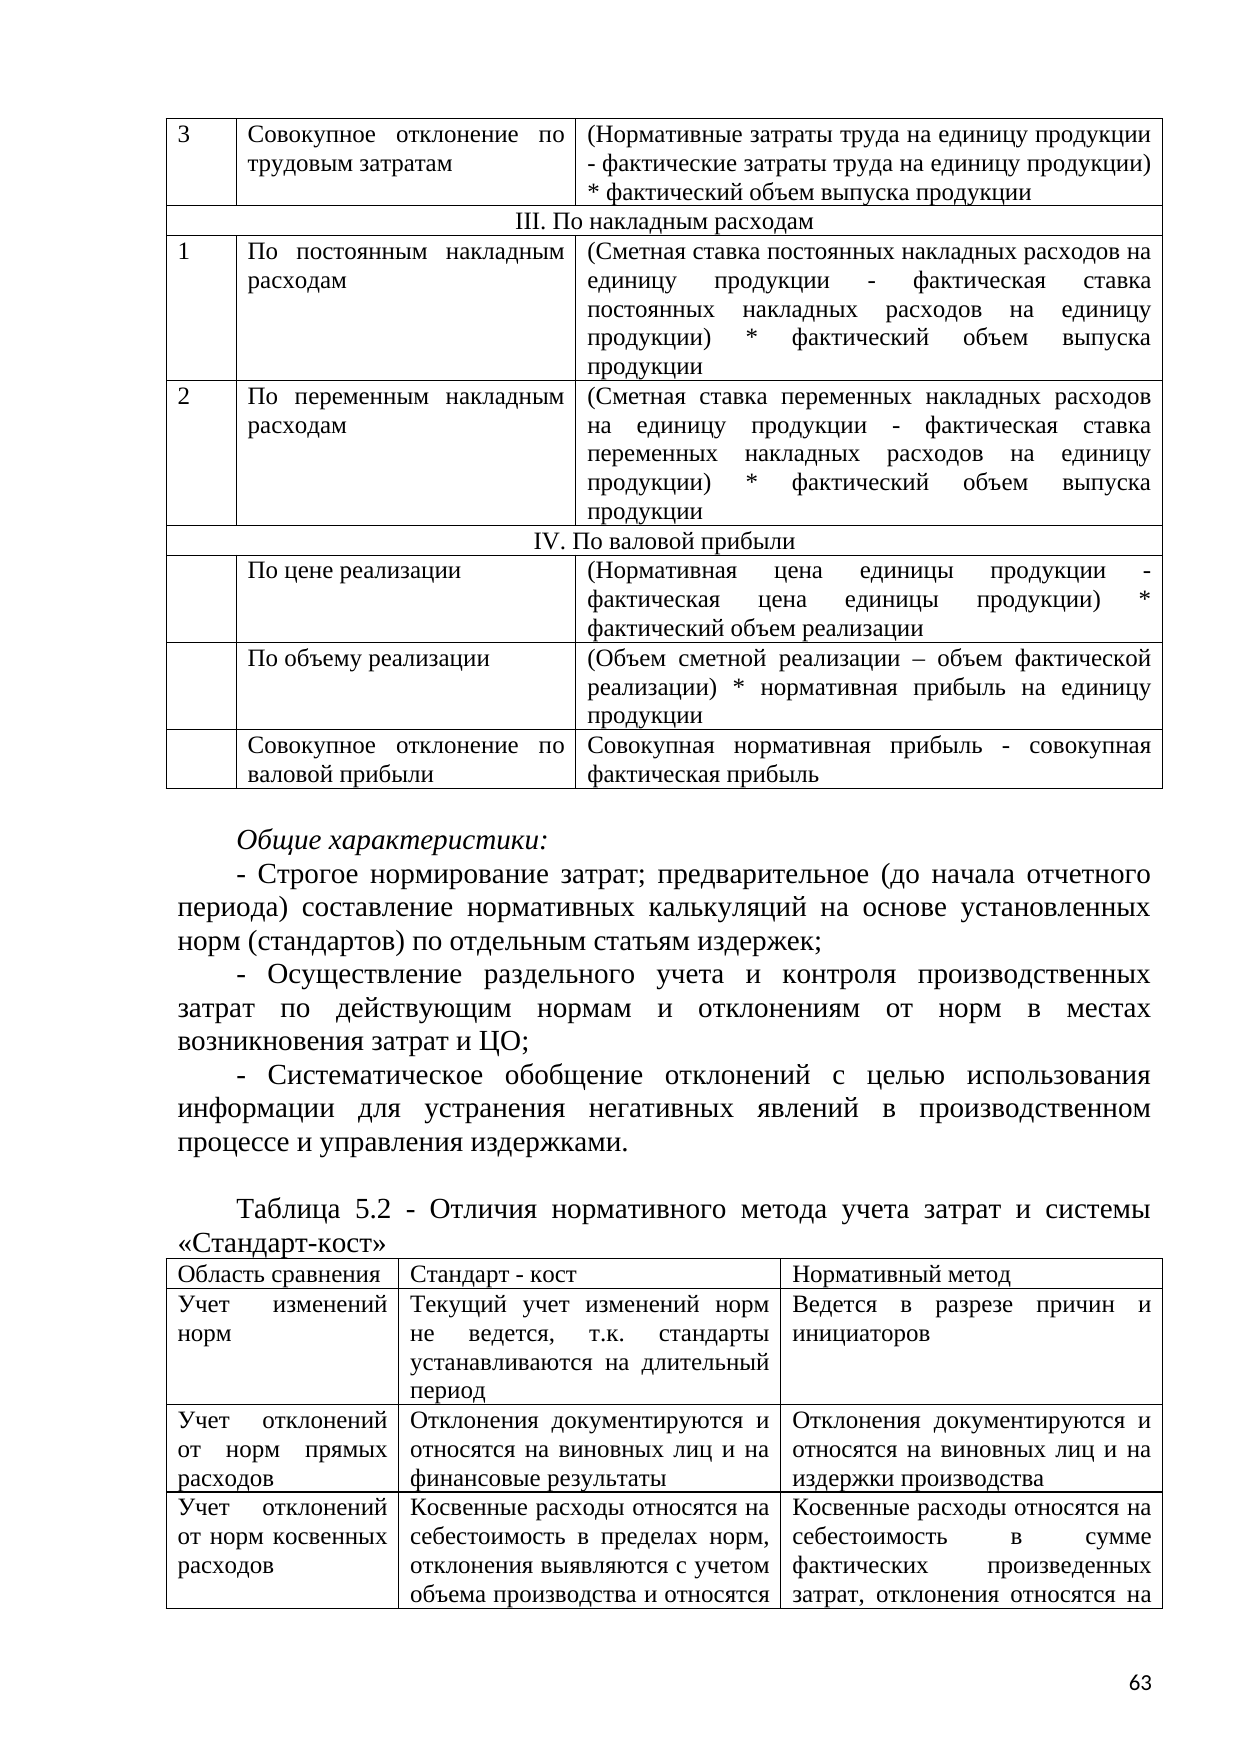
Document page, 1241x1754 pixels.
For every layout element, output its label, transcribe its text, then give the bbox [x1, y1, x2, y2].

table_cell Учет отклонений от норм прямых расходов [167, 1405, 398, 1491]
table_cell Ведется в разрезе причин и инициаторов [781, 1289, 1162, 1404]
table_cell Совокупное отклонение по валовой прибыли [237, 730, 575, 788]
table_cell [167, 1493, 398, 1607]
text Таблица 5.2 - Отличия нормативного метода учета затрат и системы «Стандарт-кост» [177, 1191, 1152, 1258]
table_cell По переменным накладным расходам [237, 381, 575, 525]
table_cell (Объем сметной реализации – объем фактической реализации) * нормативная прибыль на единицу продукции [576, 643, 1162, 729]
table_header Стандарт - кост [399, 1259, 780, 1288]
table_cell Учет изменений норм [167, 1289, 398, 1404]
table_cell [399, 1493, 780, 1607]
table_cell (Сметная ставка постоянных накладных расходов на единицу продукции - фактическая ставка постоянных накладных расходов на единицу продукции) * фактический объем выпуска продукции [576, 236, 1162, 380]
table_cell [167, 730, 236, 788]
table_cell (Сметная ставка переменных накладных расходов на единицу продукции - фактическая ставка переменных накладных расходов на единицу продукции) * фактический объем выпуска продукции [576, 381, 1162, 525]
text - Систематическое обобщение отклонений с целью использования информации для устранения негативных явлений в производственном процессе и управления издержками. [177, 1057, 1152, 1158]
text - Строгое нормирование затрат; предварительное (до начала отчетного периода) составление нормативных калькуляций на основе установленных норм (стандартов) по отдельным статьям издержек; [177, 856, 1152, 956]
table_cell [167, 643, 236, 729]
text Общие характеристики: [177, 822, 1152, 856]
text - Осуществление раздельного учета и контроля производственных затрат по действующим нормам и отклонениям от норм в местах возникновения затрат и ЦО; [177, 956, 1152, 1057]
table_cell Совокупная нормативная прибыль - совокупная фактическая прибыль [576, 730, 1162, 788]
table_cell 3 [167, 119, 236, 205]
table_cell IV. По валовой прибыли [167, 526, 1162, 554]
table_cell (Нормативные затраты труда на единицу продукции - фактические затраты труда на единицу продукции) * фактический объем выпуска продукции [576, 119, 1162, 205]
table_header Область сравнения [167, 1259, 398, 1288]
table_cell Совокупное отклонение по трудовым затратам [237, 119, 575, 205]
table_cell Отклонения документируются и относятся на виновных лиц и на финансовые результаты [399, 1405, 780, 1491]
table_cell [167, 556, 236, 642]
table_cell 1 [167, 236, 236, 380]
table_cell Отклонения документируются и относятся на виновных лиц и на издержки производства [781, 1405, 1162, 1491]
table_cell 2 [167, 381, 236, 525]
table_cell Текущий учет изменений норм не ведется, т.к. стандарты устанавливаются на длительный период [399, 1289, 780, 1404]
table_cell III. По накладным расходам [167, 206, 1162, 235]
table_cell По цене реализации [237, 556, 575, 642]
table_cell По объему реализации [237, 643, 575, 729]
table_cell По постоянным накладным расходам [237, 236, 575, 380]
table_header Нормативный метод [781, 1259, 1162, 1288]
table_cell (Нормативная цена единицы продукции - фактическая цена единицы продукции) * фактический объем реализации [576, 556, 1162, 642]
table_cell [781, 1493, 1162, 1607]
